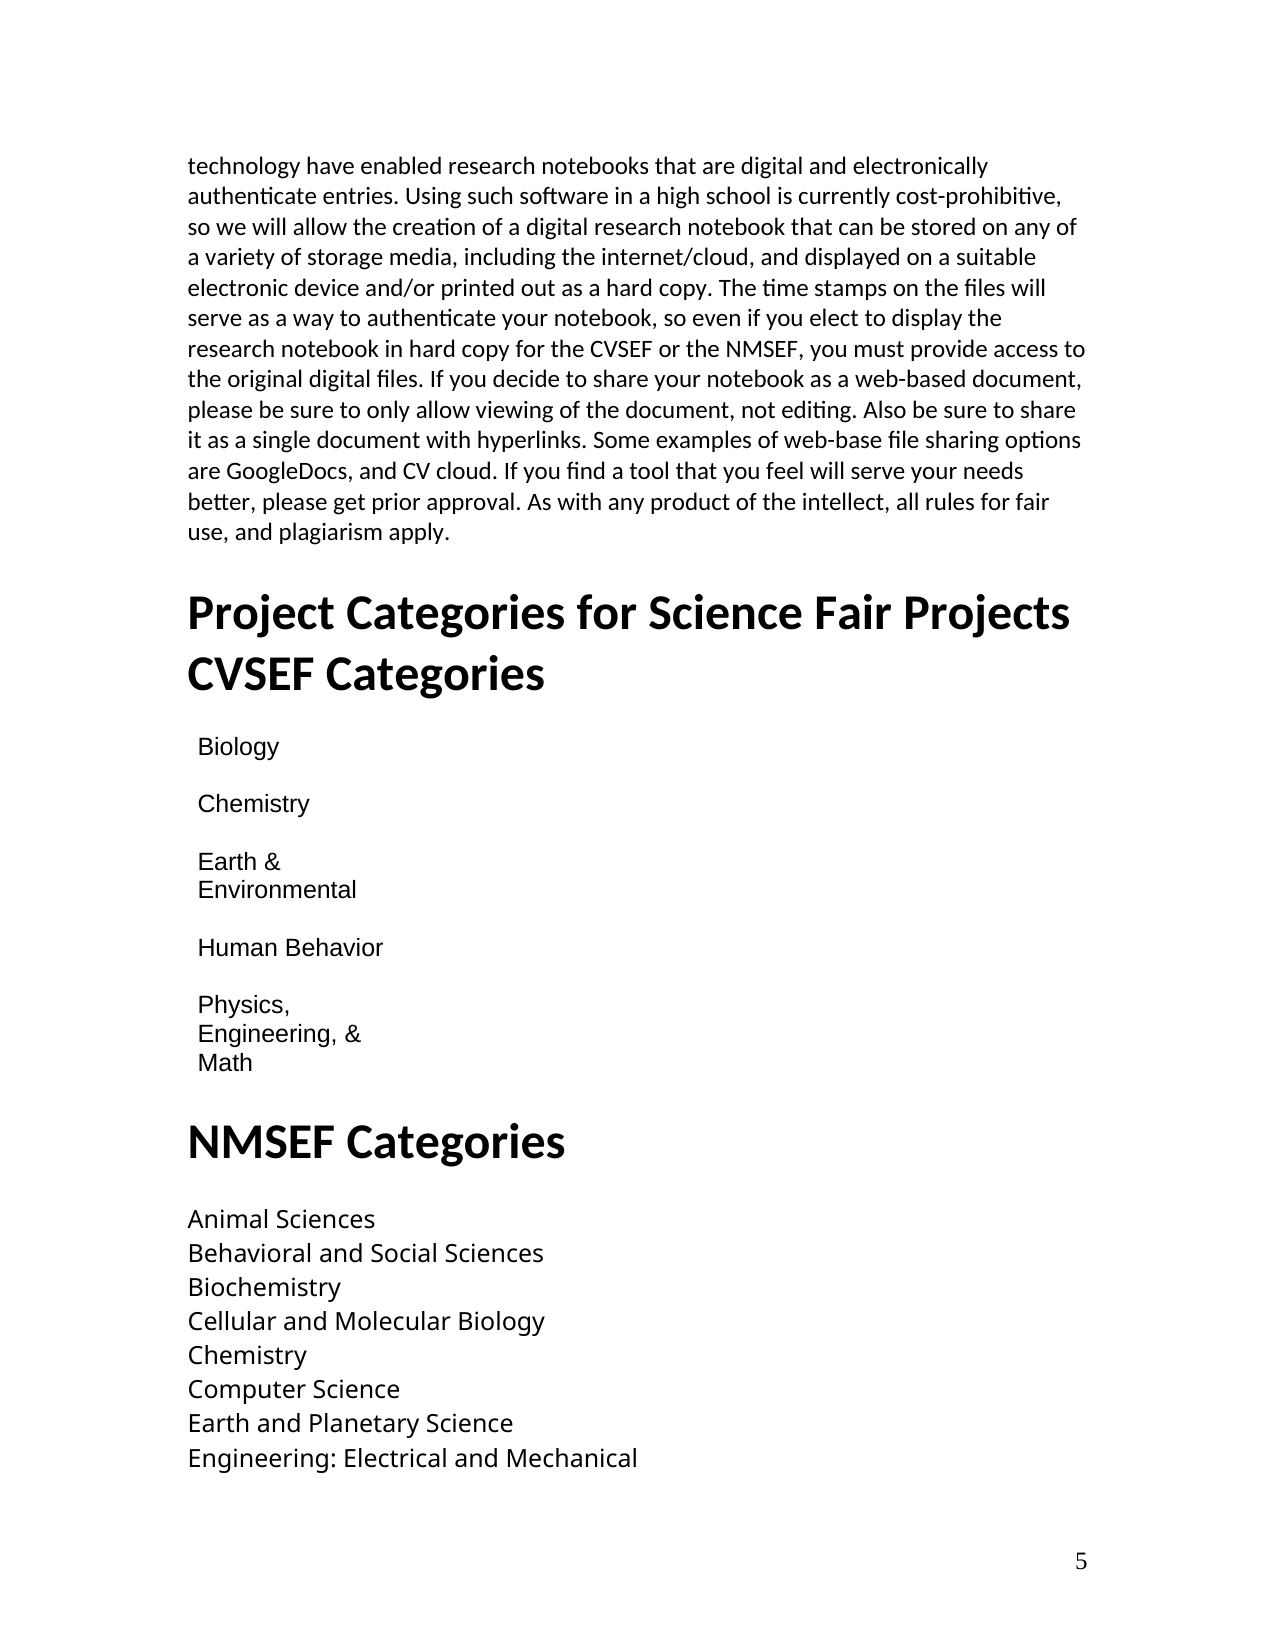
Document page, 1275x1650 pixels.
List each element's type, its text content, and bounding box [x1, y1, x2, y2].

table_cell Physics, Engineering, & Math [186, 990, 396, 1077]
text Project Categories for Science Fair Projects [187, 581, 1087, 642]
text Behavioral and Social Sciences [187, 1236, 1087, 1270]
text Chemistry [187, 1338, 1087, 1372]
text Engineering: Electrical and Mechanical [187, 1440, 1087, 1474]
table_cell Earth & Environmental [186, 847, 396, 933]
text Earth and Planetary Science [187, 1406, 1087, 1440]
table_header Biology [186, 703, 396, 789]
text Animal Sciences [187, 1202, 1087, 1236]
text NMSEF Categories [187, 1110, 1087, 1171]
table_cell Chemistry [186, 789, 396, 847]
table_cell Human Behavior [186, 933, 396, 990]
text Cellular and Molecular Biology [187, 1304, 1087, 1338]
text CVSEF Categories [187, 642, 1087, 703]
text Biochemistry [187, 1270, 1087, 1304]
text Computer Science [187, 1372, 1087, 1406]
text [187, 150, 1087, 547]
